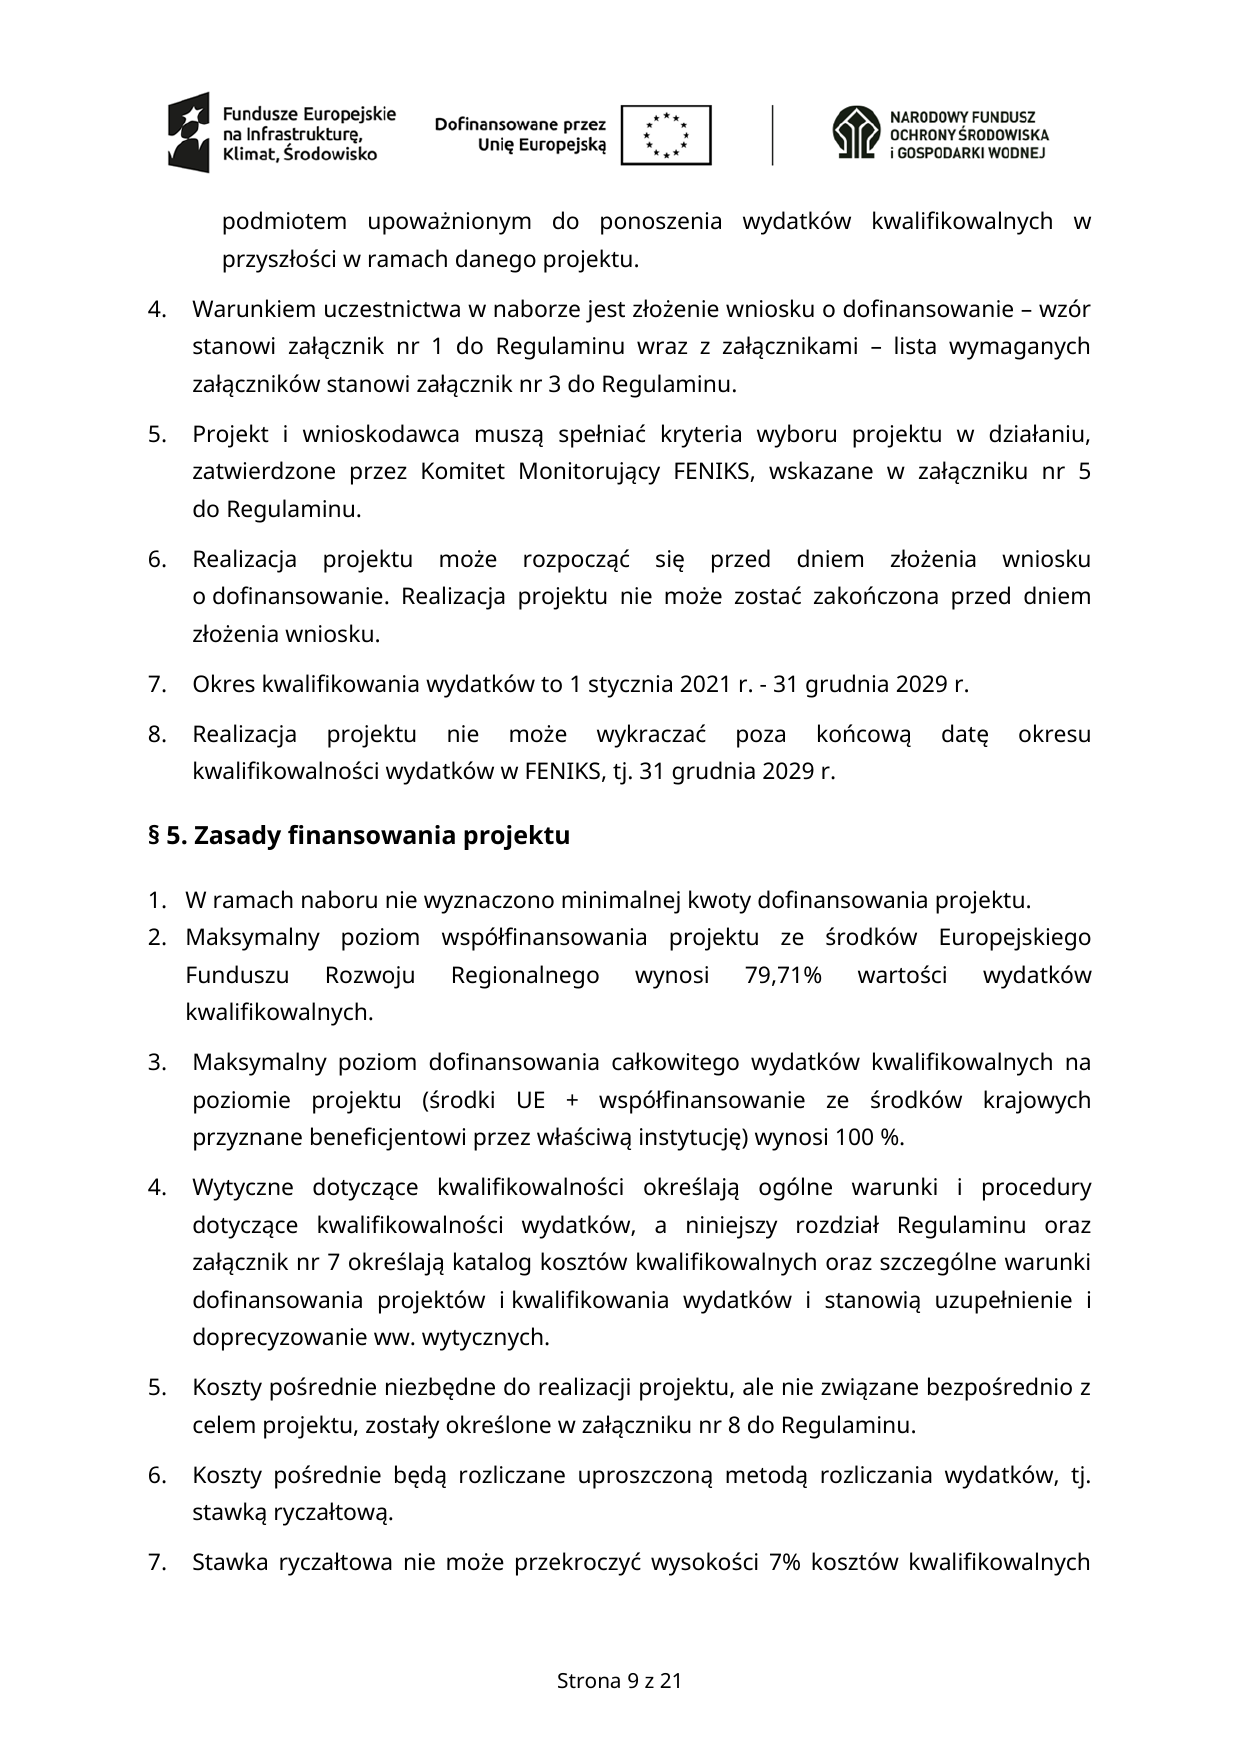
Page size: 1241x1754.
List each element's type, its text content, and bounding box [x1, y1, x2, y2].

list Wytyczne dotyczące kwalifikowalności określają ogólne warunki i procedury dotyczące kwalifikowalności wydatków, a niniejszy rozdział Regulaminu oraz załącznik nr 7 określają katalog kosztów kwalifikowalnych oraz szczególne warunki dofinansowania projektów i kwalifikowania wydatków i stanowią uzupełnienie i doprecyzowanie ww. wytycznych. [148, 1171, 1092, 1352]
picture [148, 71, 1093, 193]
list Maksymalny poziom współfinansowania projektu ze środków Europejskiego Funduszu Rozwoju Regionalnego wynosi 79,71% wartości wydatków kwalifikowalnych. [148, 921, 1092, 1027]
list Projekt i wnioskodawca muszą spełniać kryteria wyboru projektu w działaniu, zatwierdzone przez Komitet Monitorujący FENIKS, wskazane w załączniku nr 5 do Regulaminu. [148, 418, 1092, 524]
list Koszty pośrednie będą rozliczane uproszczoną metodą rozliczania wydatków, tj. stawką ryczałtową. [148, 1459, 1092, 1527]
list Realizacja projektu może rozpocząć się przed dniem złożenia wniosku o dofinansowanie. Realizacja projektu nie może zostać zakończona przed dniem złożenia wniosku. [148, 543, 1092, 649]
list Okres kwalifikowania wydatków to 1 stycznia 2021 r. - 31 grudnia 2029 r. [148, 668, 1092, 699]
list Realizacja projektu nie może wykraczać poza końcową datę okresu kwalifikowalności wydatków w FENIKS, tj. 31 grudnia 2029 r. [148, 718, 1092, 787]
list Koszty pośrednie niezbędne do realizacji projektu, ale nie związane bezpośrednio z celem projektu, zostały określone w załączniku nr 8 do Regulaminu. [148, 1371, 1092, 1440]
subtitle § 5. Zasady finansowania projektu [148, 818, 1092, 852]
list Warunkiem uczestnictwa w naborze jest złożenie wniosku o dofinansowanie – wzór stanowi załącznik nr 1 do Regulaminu wraz z załącznikami – lista wymaganych załączników stanowi załącznik nr 3 do Regulaminu. [148, 293, 1092, 399]
list Stawka ryczałtowa nie może przekroczyć wysokości 7% kosztów kwalifikowalnych bezpośrednich projektu. [148, 1546, 1092, 1577]
list Maksymalny poziom dofinansowania całkowitego wydatków kwalifikowalnych na poziomie projektu (środki UE + współfinansowanie ze środków krajowych przyznane beneficjentowi przez właściwą instytucję) wynosi 100 %. [148, 1046, 1092, 1152]
list W ramach naboru nie wyznaczono minimalnej kwoty dofinansowania projektu. [148, 884, 1092, 915]
